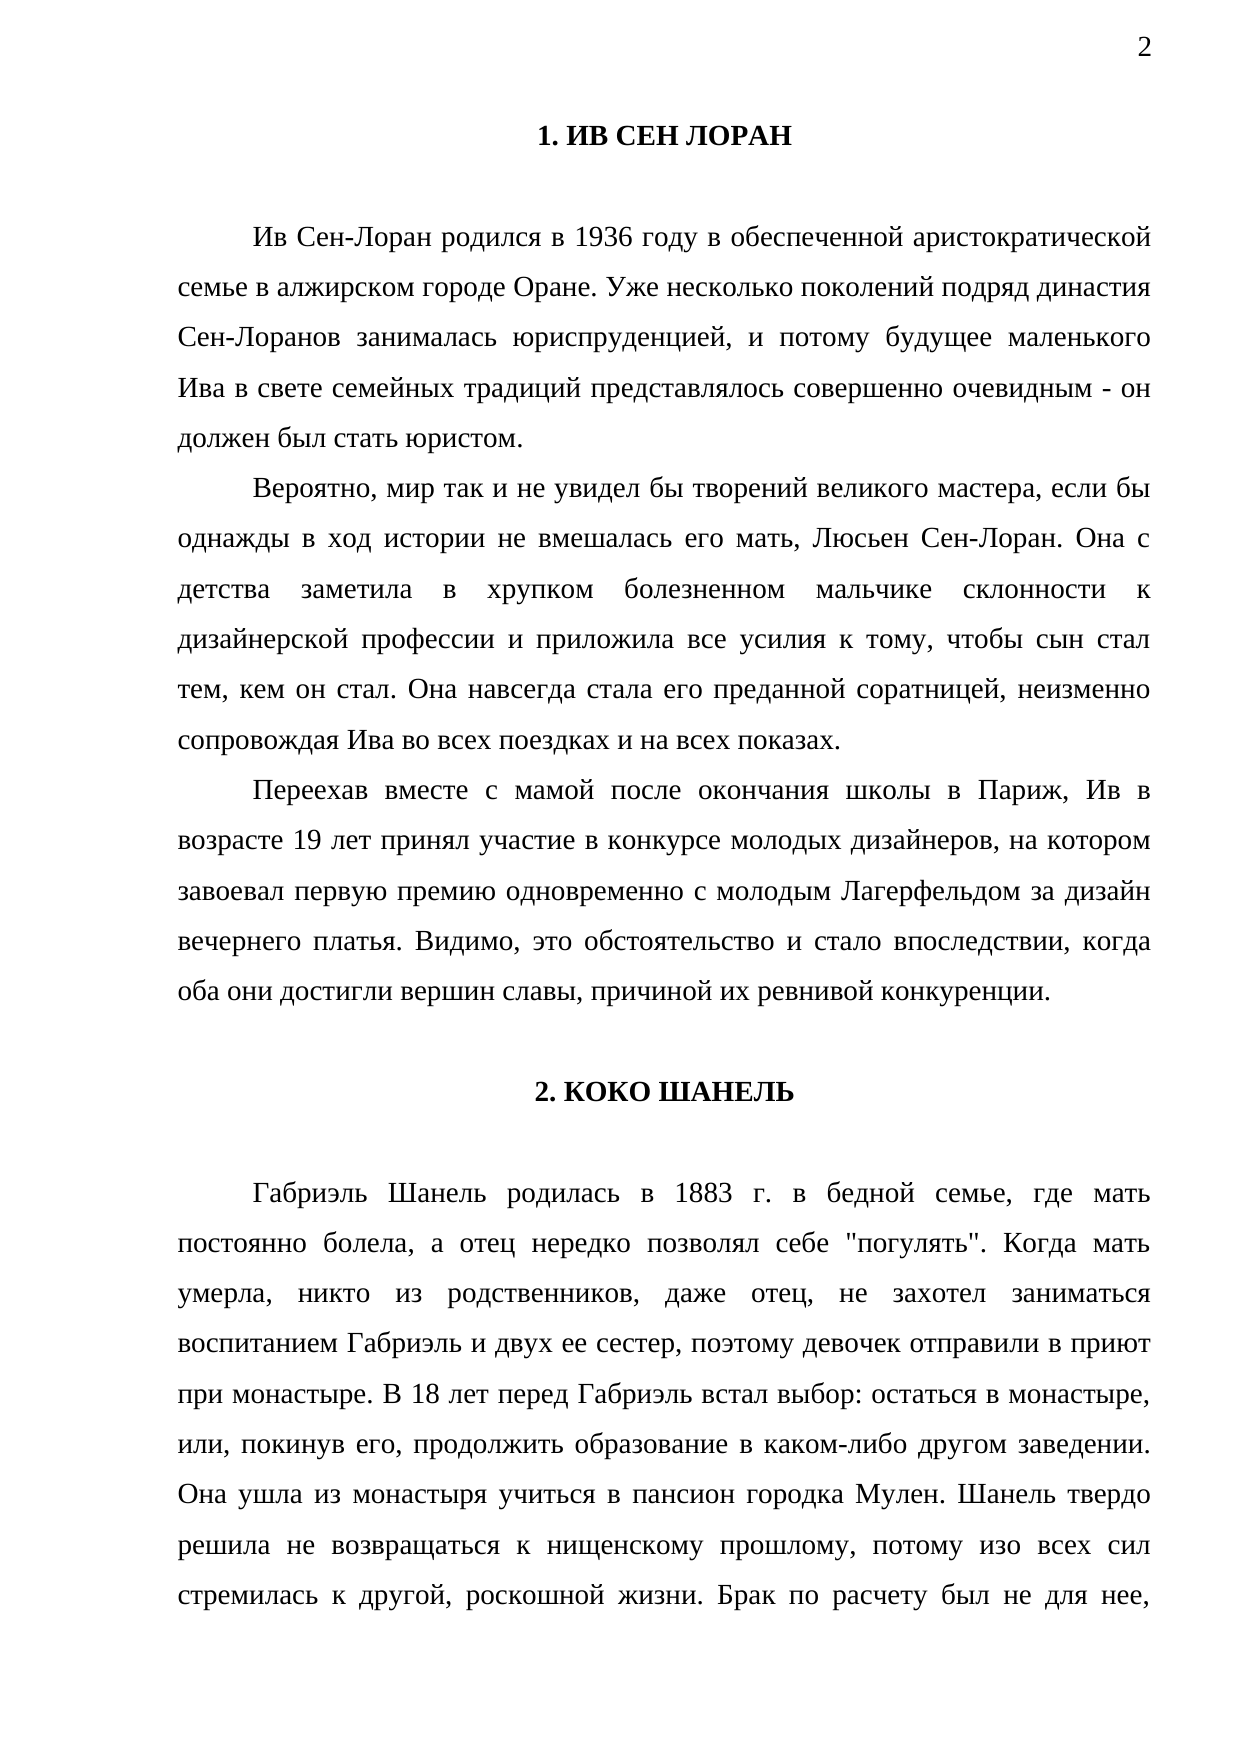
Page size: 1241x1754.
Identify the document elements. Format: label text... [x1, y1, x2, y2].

subtitle 1. Ив Сен Лоран [177, 118, 1152, 152]
subtitle 2. Коко Шанель [177, 1074, 1152, 1108]
text Переехав вместе с мамой после окончания школы в Париж, Ив в возрасте 19 лет принял участие в конкурсе молодых дизайнеров, на котором завоевал первую премию одновременно с молодым Лагерфельдом за дизайн вечернего платья. Видимо, это обстоятельство и стало впоследствии, когда оба они достигли вершин славы, причиной их ревнивой конкуренции. [177, 772, 1152, 1007]
text Ив Сен-Лоран родился в 1936 году в обеспеченной аристократической семье в алжирском городе Оране. Уже несколько поколений подряд династия Сен-Лоранов занималась юриспруденцией, и потому будущее маленького Ива в свете семейных традиций представлялось совершенно очевидным - он должен был стать юристом. [177, 219, 1152, 453]
text Вероятно, мир так и не увидел бы творений великого мастера, если бы однажды в ход истории не вмешалась его мать, Люсьен Сен-Лоран. Она с детства заметила в хрупком болезненном мальчике склонности к дизайнерской профессии и приложила все усилия к тому, чтобы сын стал тем, кем он стал. Она навсегда стала его преданной соратницей, неизменно сопровождая Ива во всех поездках и на всех показах. [177, 470, 1152, 755]
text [177, 1175, 1152, 1611]
